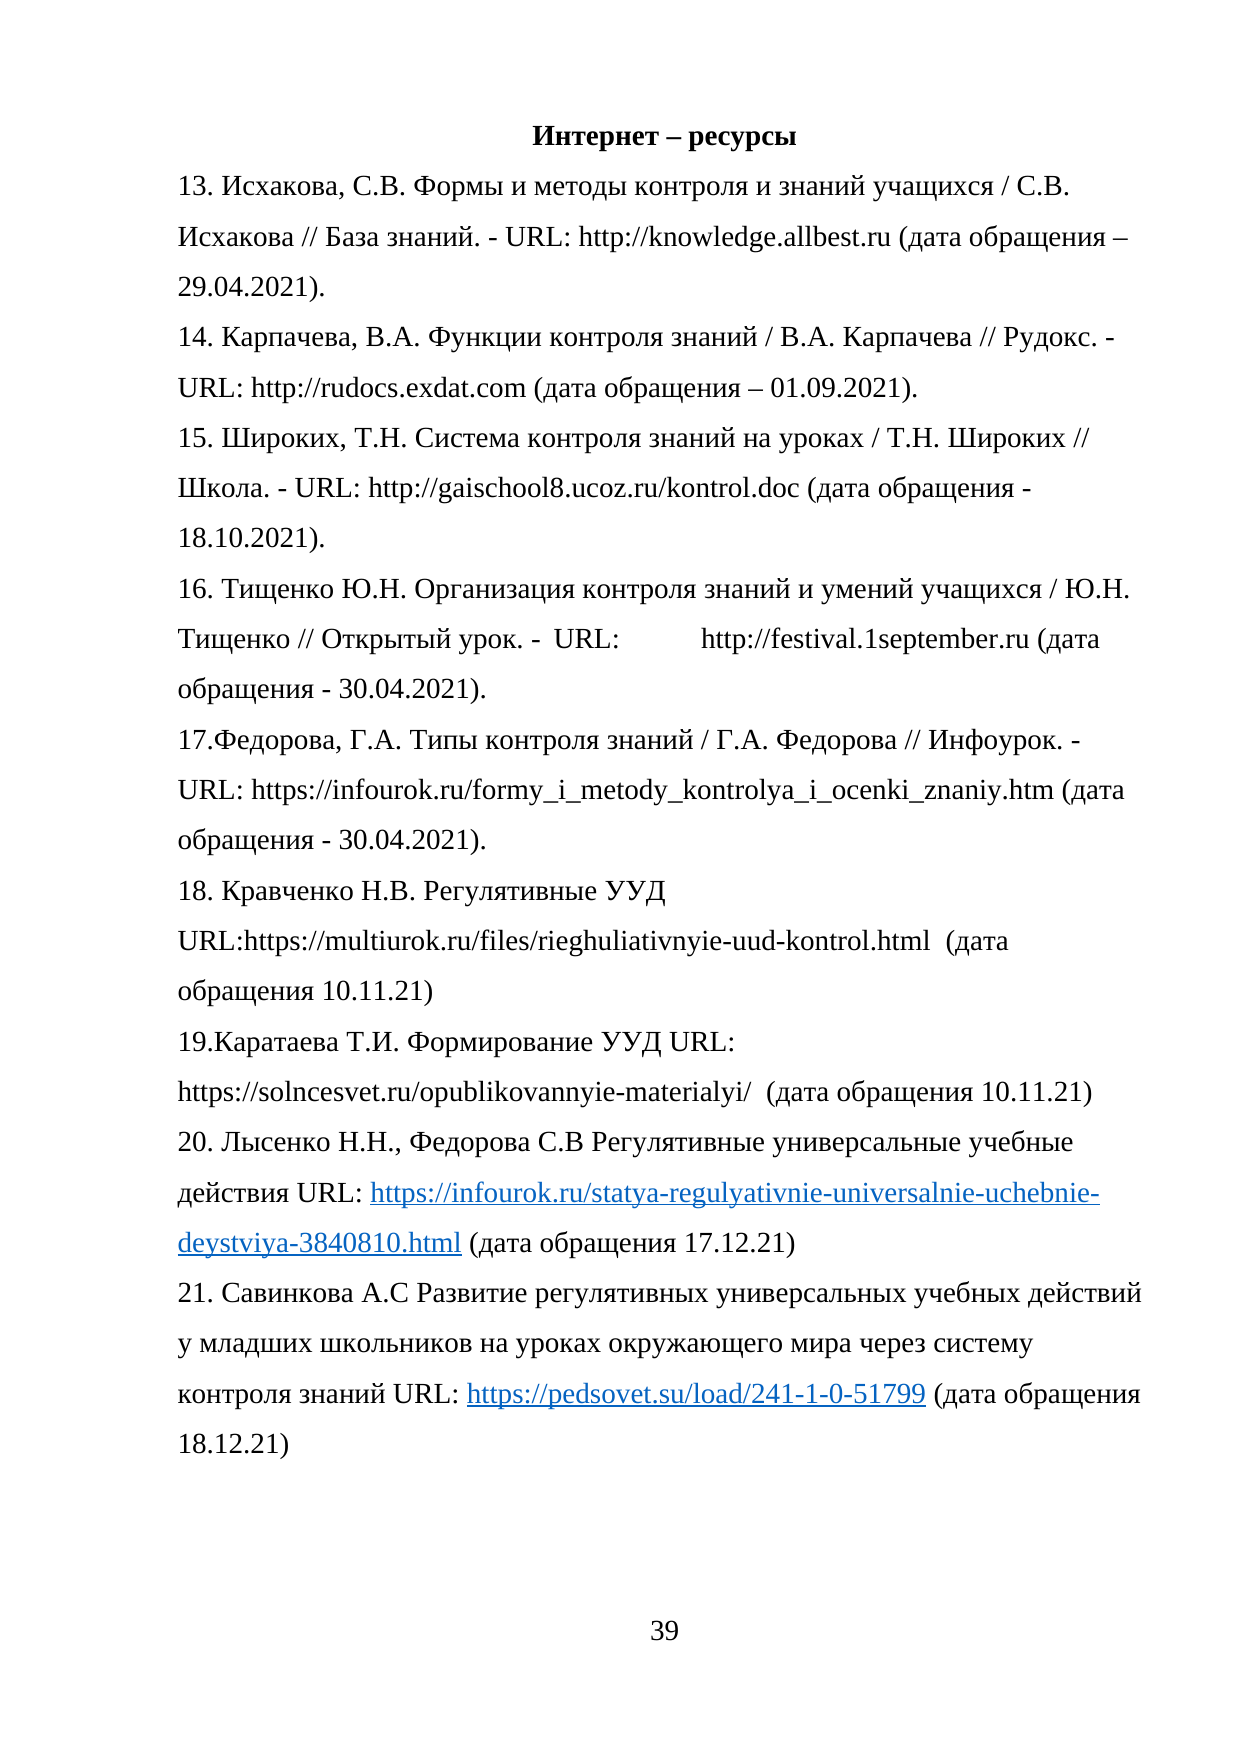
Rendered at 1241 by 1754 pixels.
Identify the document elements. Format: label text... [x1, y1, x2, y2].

text 14. Карпачева, В.А. Функции контроля знаний / В.А. Карпачева // Рудокс. - URL: http://rudocs.exdat.com (дата обращения – 01.09.2021). [177, 319, 1152, 403]
text Интернет – ресурсы [177, 118, 1152, 152]
text 15. Широких, Т.Н. Система контроля знаний на уроках / Т.Н. Широких // Школа. - URL: http://gaischool8.ucoz.ru/kontrol.doc (дата обращения - 18.10.2021). [177, 420, 1152, 554]
text 18. Кравченко Н.В. Регулятивные УУД URL:https://multiurok.ru/files/rieghuliativnyie-uud-kontrol.html (дата обращения 10.11.21) [177, 873, 1152, 1007]
text 17.Федорова, Г.А. Типы контроля знаний / Г.А. Федорова // Инфоурок. - URL: https://infourok.ru/formy_i_metody_kontrolya_i_ocenki_znaniy.htm (дата обращения - 30.04.2021). [177, 722, 1152, 856]
text 20. Лысенко Н.Н., Федорова С.В Регулятивные универсальные учебные действия URL: https://infourok.ru/statya-regulyativnie-universalnie-uchebnie-deystviya-3840810.html (дата обращения 17.12.21) [177, 1124, 1152, 1258]
text 21. Савинкова А.С Развитие регулятивных универсальных учебных действий у младших школьников на уроках окружающего мира через систему контроля знаний URL: https://pedsovet.su/load/241-1-0-51799 (дата обращения 18.12.21) [177, 1275, 1152, 1460]
text 13. Исхакова, С.В. Формы и методы контроля и знаний учащихся / С.В. Исхакова // База знаний. - URL: http://knowledge.allbest.ru (дата обращения – 29.04.2021). [177, 168, 1152, 303]
text 19.Каратаева Т.И. Формирование УУД URL: https://solncesvet.ru/opublikovannyie-materialyi/ (дата обращения 10.11.21) [177, 1024, 1152, 1108]
text 16. Тищенко Ю.Н. Организация контроля знаний и умений учащихся / Ю.Н. Тищенко // Открытый урок. - URL: http://festival.1september.ru (дата обращения - 30.04.2021). [177, 571, 1152, 705]
